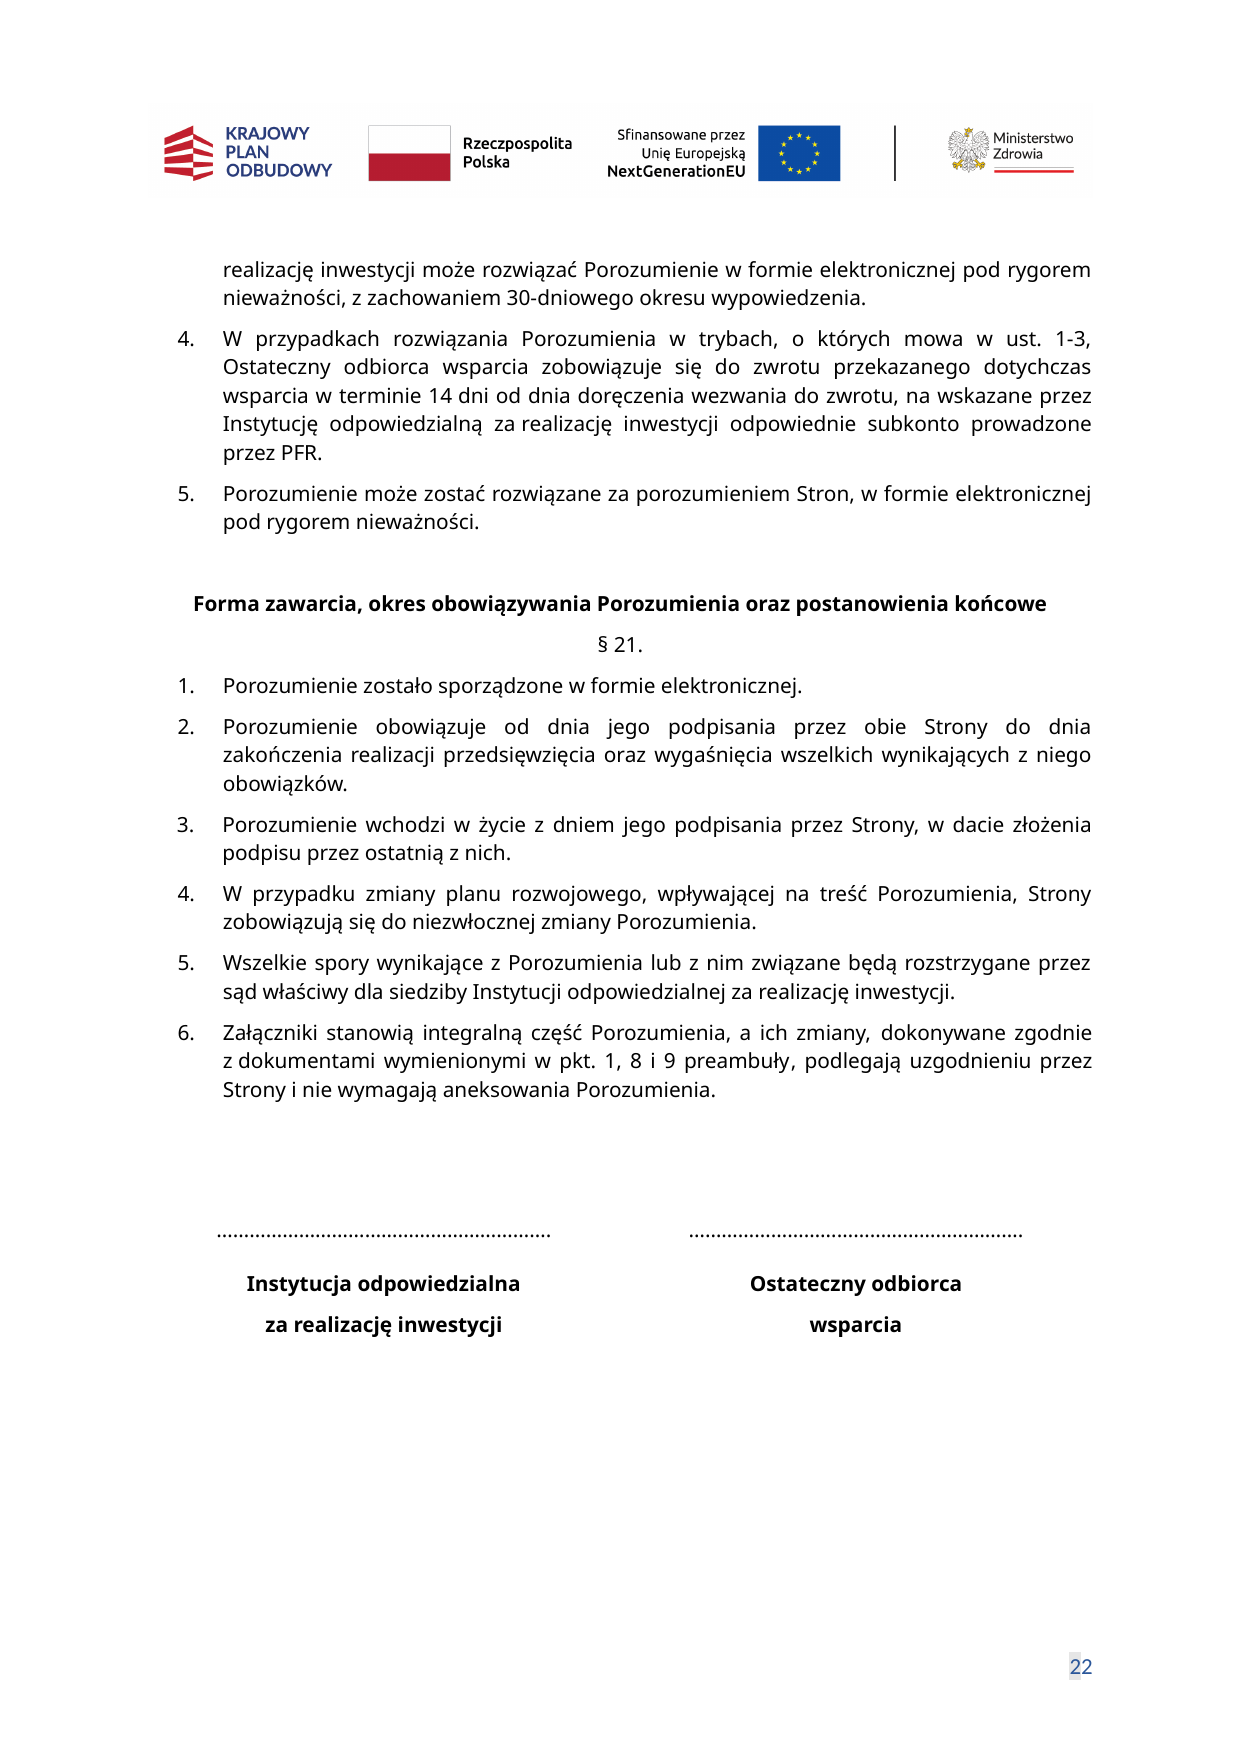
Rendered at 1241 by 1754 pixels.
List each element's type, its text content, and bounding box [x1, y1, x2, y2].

text § 21. [148, 630, 1092, 658]
table_header ……………………………………………………. [148, 1157, 620, 1256]
text Forma zawarcia, okres obowiązywania Porozumienia oraz postanowienia końcowe [148, 589, 1092, 617]
list W przypadkach rozwiązania Porozumienia w trybach, o których mowa w ust. 1-3, Ostateczny odbiorca wsparcia zobowiązuje się do zwrotu przekazanego dotychczas wsparcia w terminie 14 dni od dnia doręczenia wezwania do zwrotu, na wskazane przez Instytucję odpowiedzialną za realizację inwestycji odpowiednie subkonto prowadzone przez PFR. [177, 324, 1092, 466]
list Porozumienie wchodzi w życie z dniem jego podpisania przez Strony, w dacie złożenia podpisu przez ostatnią z nich. [177, 810, 1092, 867]
list Porozumienie obowiązuje od dnia jego podpisania przez obie Strony do dnia zakończenia realizacji przedsięwzięcia oraz wygaśnięcia wszelkich wynikających z niego obowiązków. [177, 712, 1092, 797]
list Wszelkie spory wynikające z Porozumienia lub z nim związane będą rozstrzygane przez sąd właściwy dla siedziby Instytucji odpowiedzialnej za realizację inwestycji. [177, 948, 1092, 1005]
list Porozumienie zostało sporządzone w formie elektronicznej. [177, 671, 1092, 699]
picture [147, 103, 1093, 198]
table_cell Instytucja odpowiedzialna za realizację inwestycji [148, 1256, 620, 1351]
table_cell Ostateczny odbiorca wsparcia [620, 1256, 1092, 1351]
list Załączniki stanowią integralną część Porozumienia, a ich zmiany, dokonywane zgodnie z dokumentami wymienionymi w pkt. 1, 8 i 9 preambuły, podlegają uzgodnieniu przez Strony i nie wymagają aneksowania Porozumienia. [177, 1018, 1092, 1103]
list W przypadku zmiany planu rozwojowego, wpływającej na treść Porozumienia, Strony zobowiązują się do niezwłocznej zmiany Porozumienia. [177, 879, 1092, 936]
list Porozumienie może zostać rozwiązane za porozumieniem Stron, w formie elektronicznej pod rygorem nieważności. [177, 479, 1092, 536]
table_header ……………………………………………………. [620, 1157, 1092, 1256]
